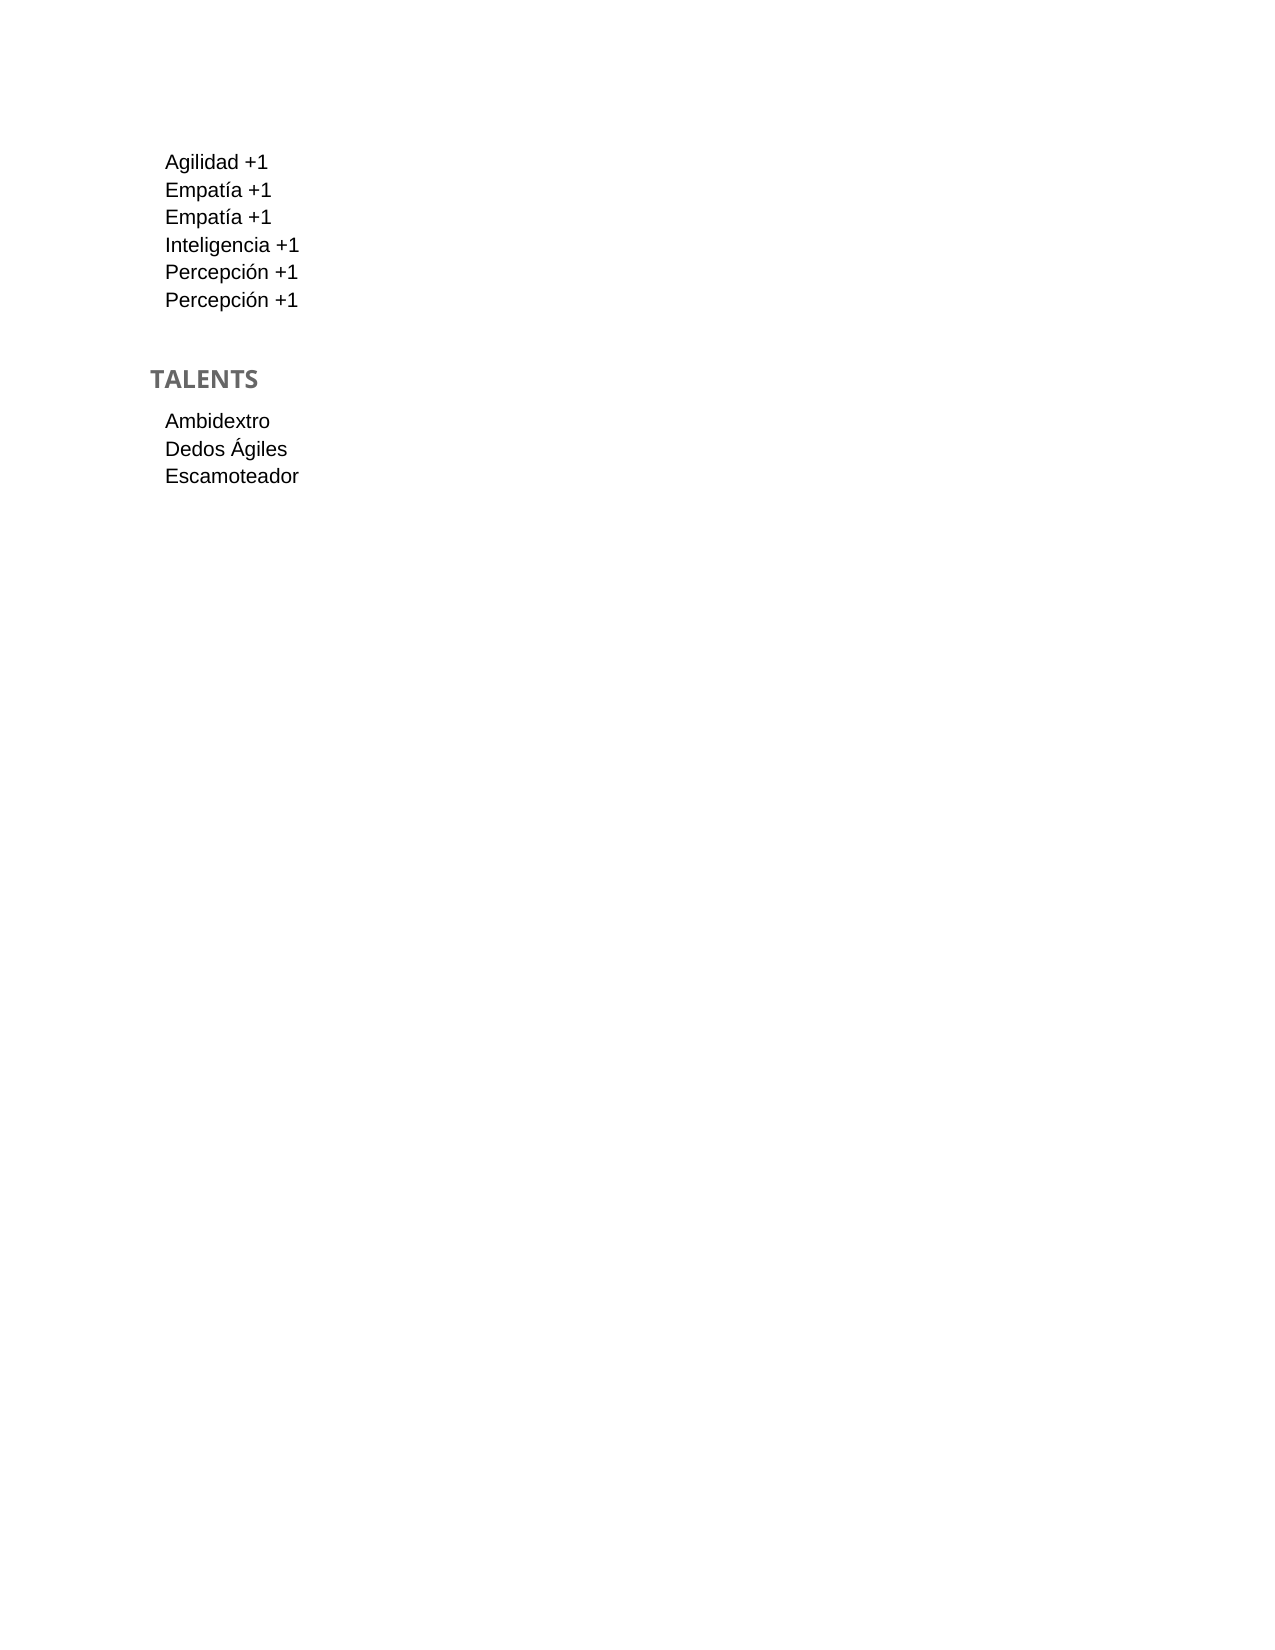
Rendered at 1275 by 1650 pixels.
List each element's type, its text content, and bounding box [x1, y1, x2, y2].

text Empatía +1 [165, 205, 1125, 229]
text Percepción +1 [165, 287, 1125, 311]
text Ambidextro [165, 409, 1125, 433]
text Dedos Ágiles [165, 437, 1125, 461]
text Inteligencia +1 [165, 232, 1125, 256]
subtitle TALENTS [150, 362, 1125, 396]
text Empatía +1 [165, 177, 1125, 201]
text Agilidad +1 [165, 150, 1125, 174]
text Escamoteador [165, 464, 1125, 488]
text Percepción +1 [165, 260, 1125, 284]
